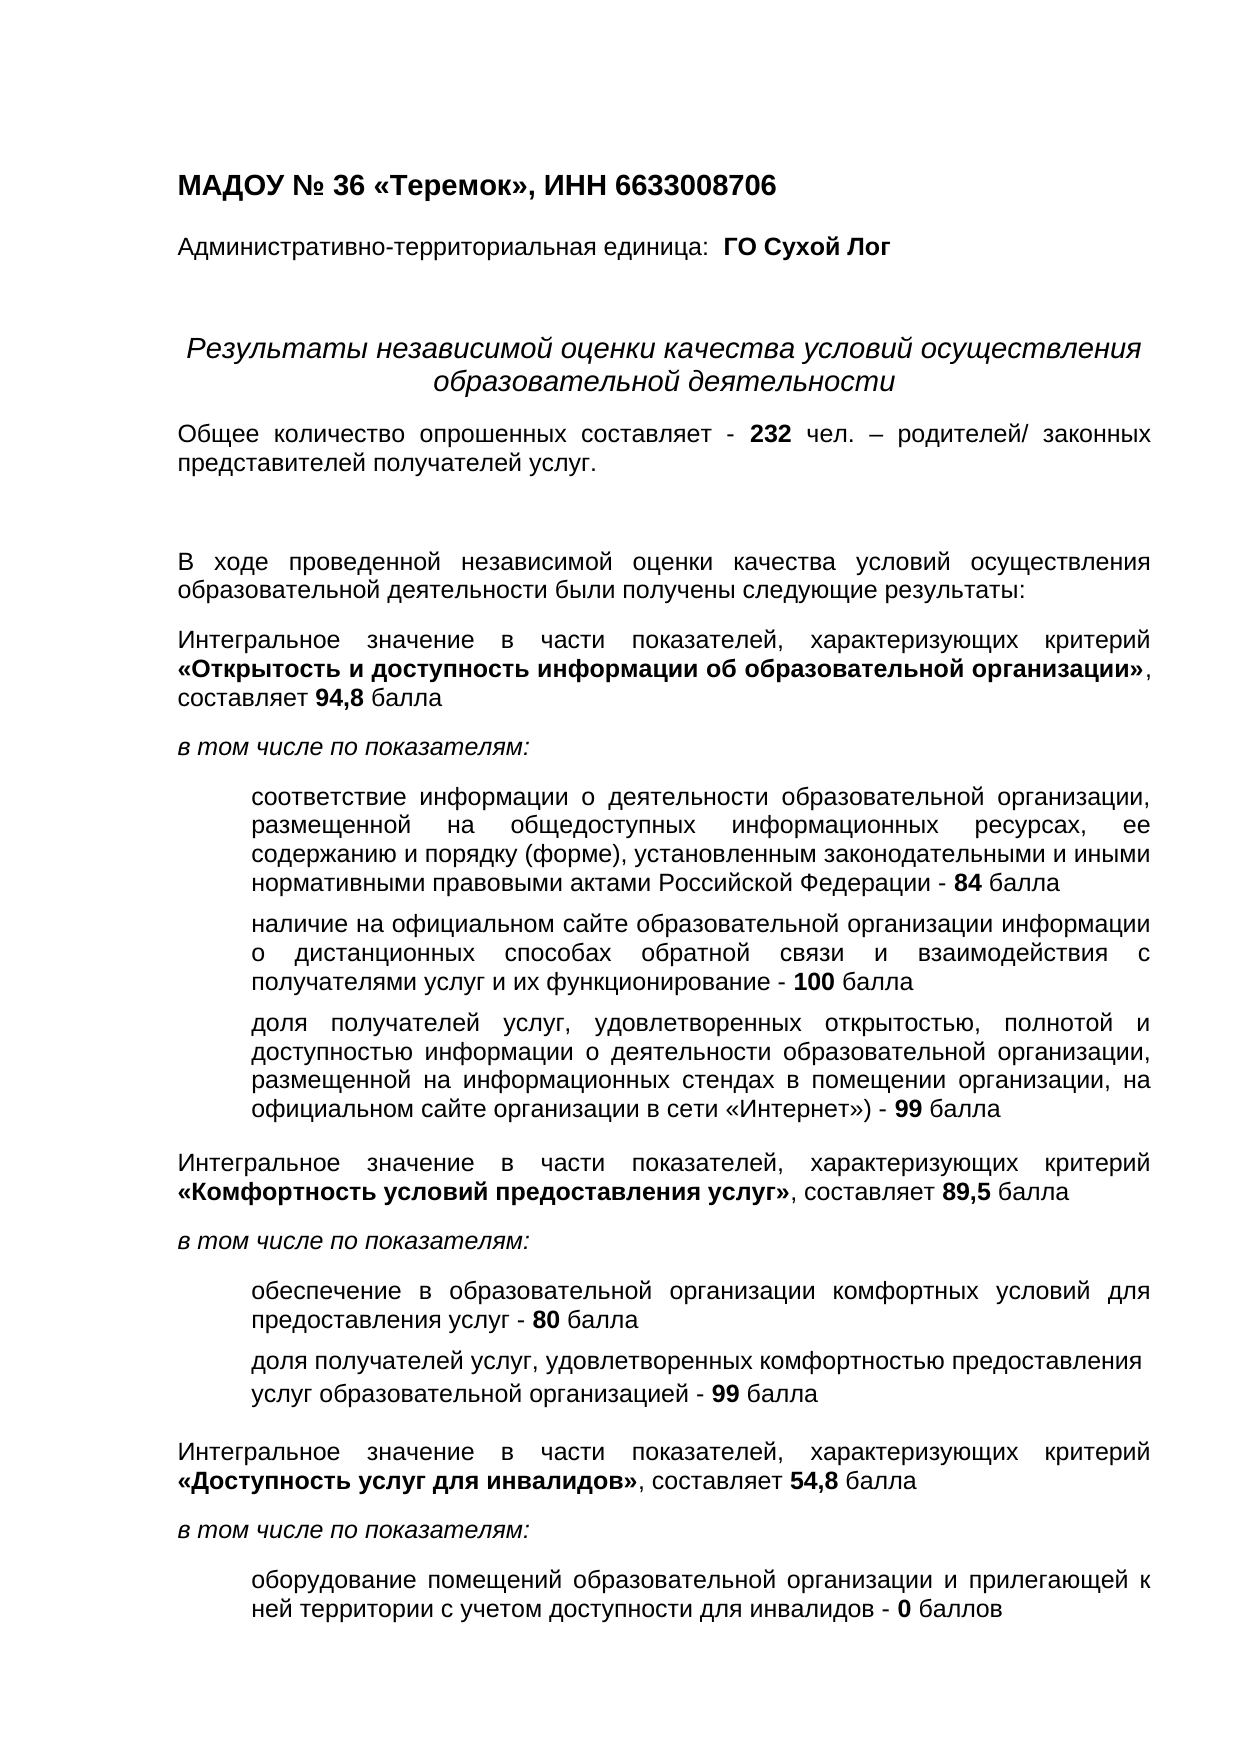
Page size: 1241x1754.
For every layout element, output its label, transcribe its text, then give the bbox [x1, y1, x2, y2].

text в том числе по показателям: [177, 1226, 1152, 1255]
text Интегральное значение в части показателей, характеризующих критерий «Открытость и доступность информации об образовательной организации», составляет 94,8 балла [177, 625, 1152, 711]
text Результаты независимой оценки качества условий осуществления образовательной деятельности [177, 331, 1152, 398]
text наличие на официальном сайте образовательной организации информации о дистанционных способах обратной связи и взаимодействия с получателями услуг и их функционирование - 100 балла [251, 909, 1152, 995]
text Общее количество опрошенных составляет - 232 чел. – родителей/ законных представителей получателей услуг. [177, 419, 1152, 476]
text обеспечение в образовательной организации комфортных условий для предоставления услуг - 80 балла [251, 1276, 1152, 1333]
text доля получателей услуг, удовлетворенных комфортностью предоставления услуг образовательной организацией - 99 балла [251, 1346, 1152, 1408]
subtitle МАДОУ № 36 «Теремок», ИНН 6633008706 [177, 168, 1152, 202]
text доля получателей услуг, удовлетворенных открытостью, полнотой и доступностью информации о деятельности образовательной организации, размещенной на информационных стендах в помещении организации, на официальном сайте организации в сети «Интернет») - 99 балла [251, 1008, 1152, 1123]
text в том числе по показателям: [177, 732, 1152, 761]
text Интегральное значение в части показателей, характеризующих критерий «Доступность услуг для инвалидов», составляет 54,8 балла [177, 1437, 1152, 1494]
text соответствие информации о деятельности образовательной организации, размещенной на общедоступных информационных ресурсах, ее содержанию и порядку (форме), установленным законодательными и иными нормативными правовыми актами Российской Федерации - 84 балла [251, 782, 1152, 897]
text Административно-территориальная единица: ГО Сухой Лог [177, 232, 1152, 260]
text В ходе проведенной независимой оценки качества условий осуществления образовательной деятельности были получены следующие результаты: [177, 547, 1152, 604]
text в том числе по показателям: [177, 1515, 1152, 1544]
text оборудование помещений образовательной организации и прилегающей к ней территории с учетом доступности для инвалидов - 0 баллов [251, 1565, 1152, 1622]
text Интегральное значение в части показателей, характеризующих критерий «Комфортность условий предоставления услуг», составляет 89,5 балла [177, 1148, 1152, 1205]
